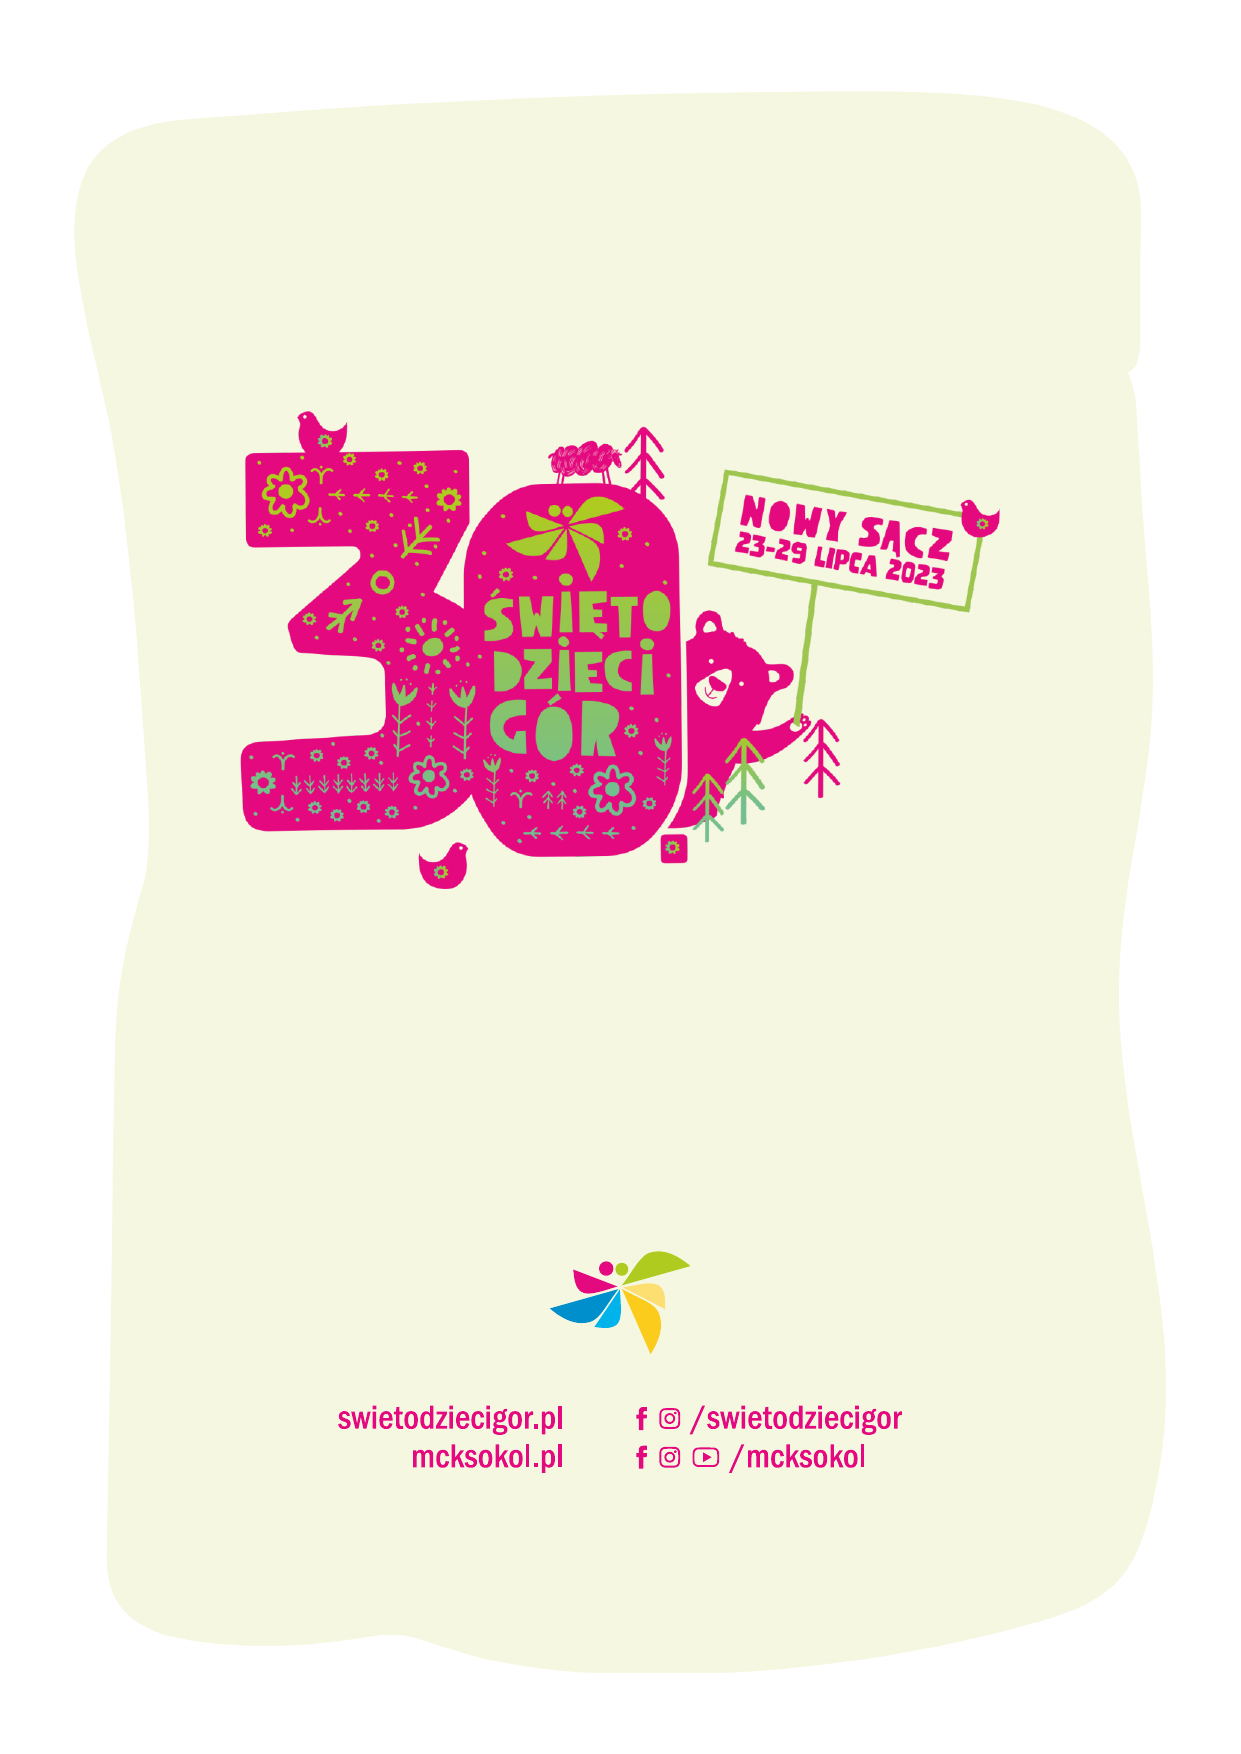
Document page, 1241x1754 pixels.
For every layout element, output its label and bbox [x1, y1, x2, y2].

picture [74, 91, 1166, 1673]
